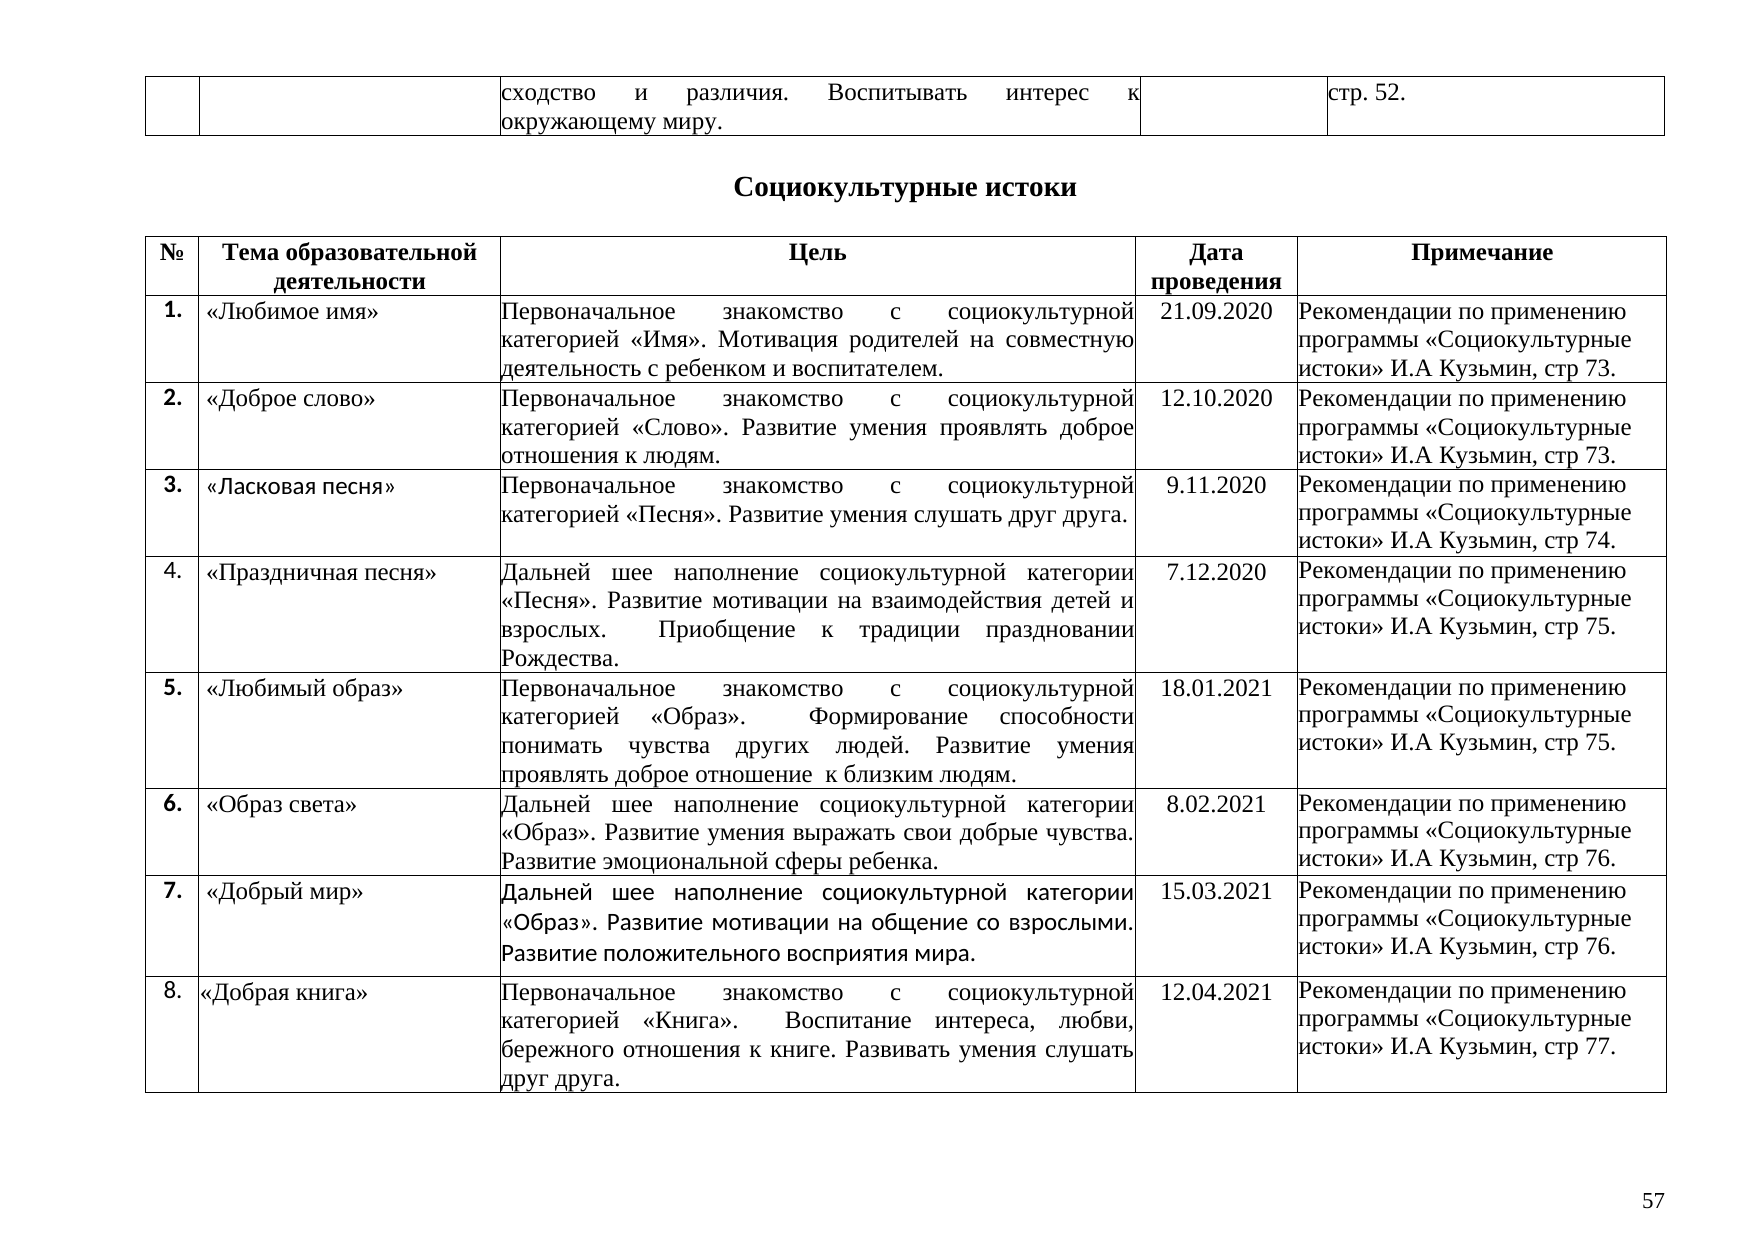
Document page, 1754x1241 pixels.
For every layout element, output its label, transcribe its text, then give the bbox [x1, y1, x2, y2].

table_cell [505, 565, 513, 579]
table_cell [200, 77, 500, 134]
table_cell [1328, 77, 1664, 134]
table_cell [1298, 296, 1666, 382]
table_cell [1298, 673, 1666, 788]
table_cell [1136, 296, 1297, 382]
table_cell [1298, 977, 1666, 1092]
text Социокультурные истоки [146, 169, 1664, 203]
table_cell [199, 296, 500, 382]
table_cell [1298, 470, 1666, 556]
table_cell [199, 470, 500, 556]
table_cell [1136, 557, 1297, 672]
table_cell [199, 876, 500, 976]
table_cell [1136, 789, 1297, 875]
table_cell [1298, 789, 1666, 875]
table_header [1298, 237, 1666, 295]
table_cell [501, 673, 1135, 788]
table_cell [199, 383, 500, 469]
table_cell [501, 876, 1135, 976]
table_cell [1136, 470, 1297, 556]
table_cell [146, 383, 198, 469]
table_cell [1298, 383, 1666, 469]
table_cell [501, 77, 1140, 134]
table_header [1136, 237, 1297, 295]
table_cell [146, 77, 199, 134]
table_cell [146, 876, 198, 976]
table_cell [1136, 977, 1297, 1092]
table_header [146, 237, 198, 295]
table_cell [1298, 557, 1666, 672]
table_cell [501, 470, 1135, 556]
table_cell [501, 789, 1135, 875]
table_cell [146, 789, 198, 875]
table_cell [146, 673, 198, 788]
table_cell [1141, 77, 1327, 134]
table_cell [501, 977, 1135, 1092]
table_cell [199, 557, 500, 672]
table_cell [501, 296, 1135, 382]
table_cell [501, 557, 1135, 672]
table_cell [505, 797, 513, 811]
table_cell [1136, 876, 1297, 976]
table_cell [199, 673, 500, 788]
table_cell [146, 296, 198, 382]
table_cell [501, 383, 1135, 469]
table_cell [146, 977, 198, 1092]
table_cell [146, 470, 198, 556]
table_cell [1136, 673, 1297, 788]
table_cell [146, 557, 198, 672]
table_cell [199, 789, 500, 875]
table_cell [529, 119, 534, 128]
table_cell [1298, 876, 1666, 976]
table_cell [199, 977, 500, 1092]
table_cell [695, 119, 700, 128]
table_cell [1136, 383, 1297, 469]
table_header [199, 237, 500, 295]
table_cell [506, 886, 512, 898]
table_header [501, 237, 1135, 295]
